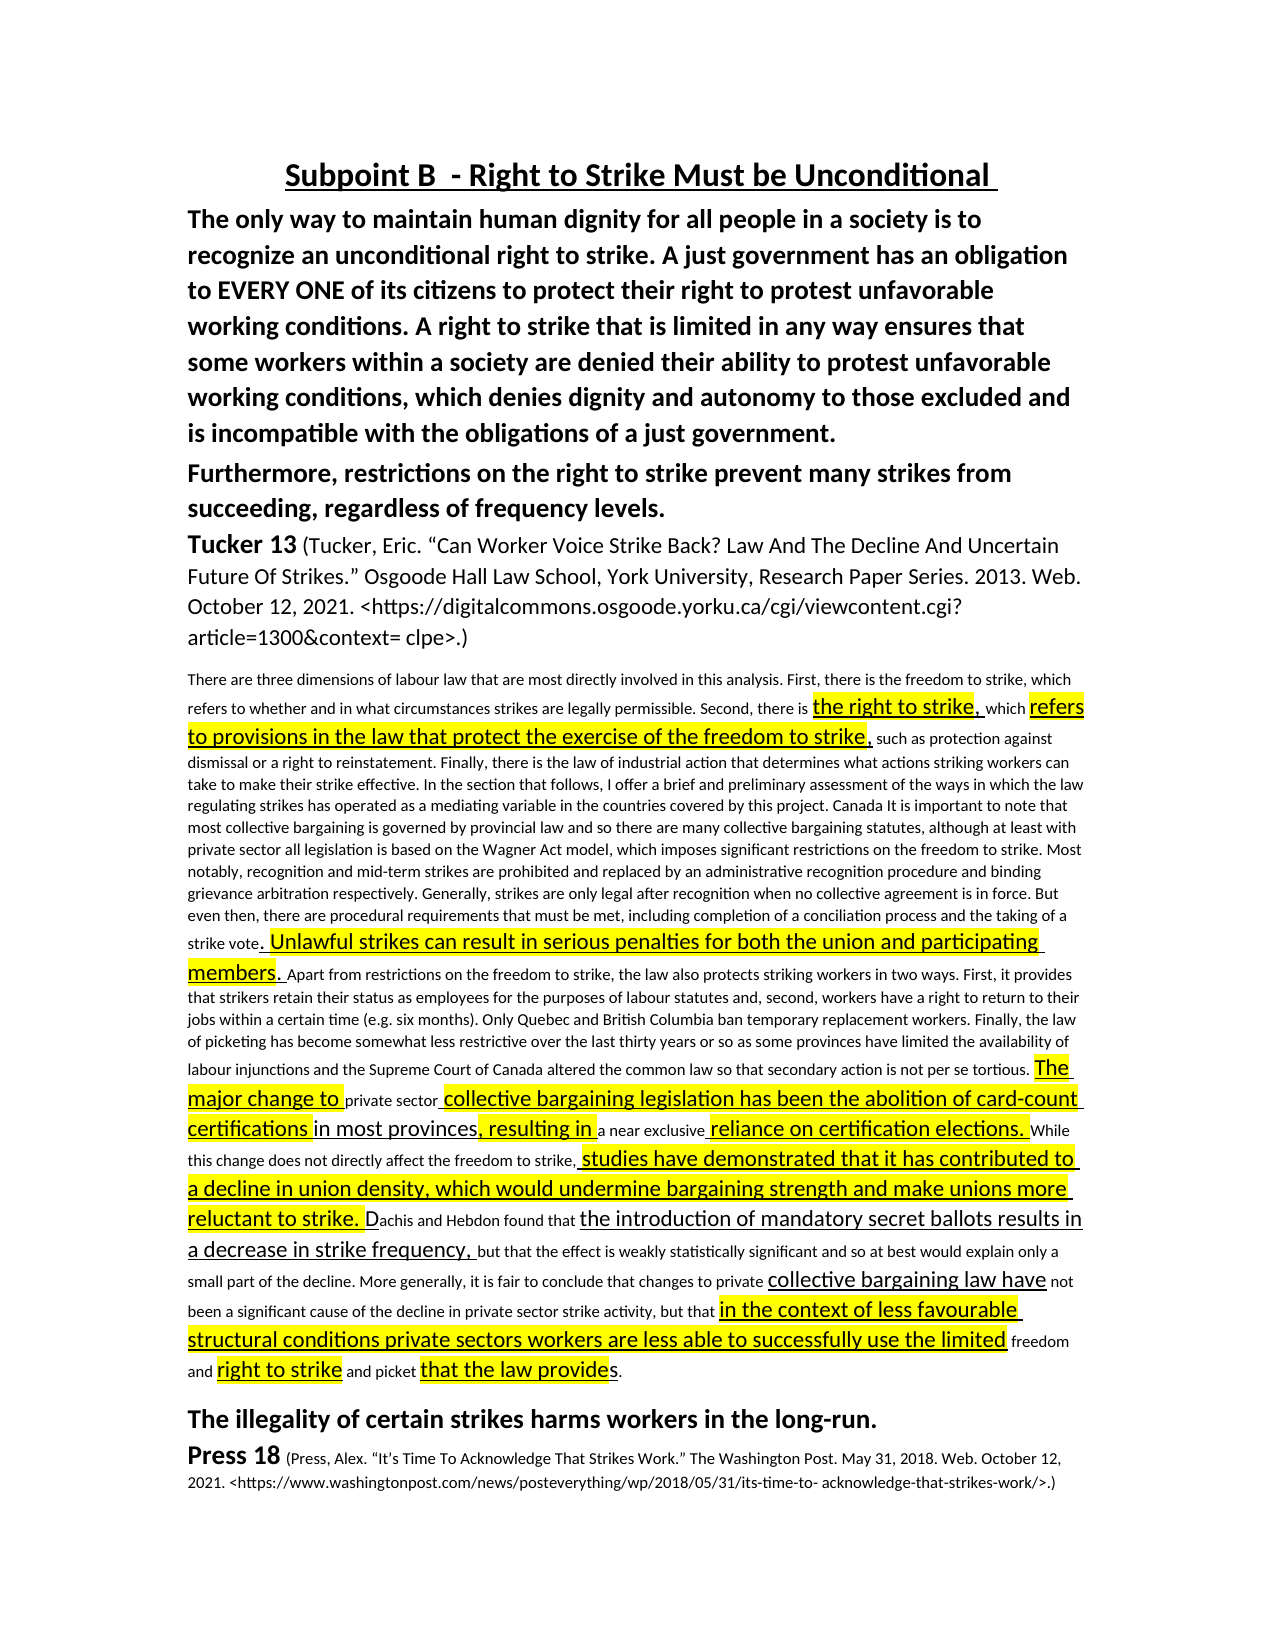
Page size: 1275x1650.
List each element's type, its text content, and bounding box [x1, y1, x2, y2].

subtitle Subpoint B - Right to Strike Must be Unconditional [187, 154, 1087, 195]
subtitle Furthermore, restrictions on the right to strike prevent many strikes from succeeding, regardless of frequency levels. [187, 456, 1087, 524]
text There are three dimensions of labour law that are most directly involved in this analysis. First, there is the freedom to strike, which refers to whether and in what circumstances strikes are legally permissible. Second, there is the right to strike, which refers to provisions in the law that protect the exercise of the freedom to strike, such as protection against dismissal or a right to reinstatement. Finally, there is the law of industrial action that determines what actions striking workers can take to make their strike effective. In the section that follows, I offer a brief and preliminary assessment of the ways in which the law regulating strikes has operated as a mediating variable in the countries covered by this project. Canada It is important to note that most collective bargaining is governed by provincial law and so there are many collective bargaining statutes, although at least with private sector all legislation is based on the Wagner Act model, which imposes significant restrictions on the freedom to strike. Most notably, recognition and mid-term strikes are prohibited and replaced by an administrative recognition procedure and binding grievance arbitration respectively. Generally, strikes are only legal after recognition when no collective agreement is in force. But even then, there are procedural requirements that must be met, including completion of a conciliation process and the taking of a strike vote. Unlawful strikes can result in serious penalties for both the union and participating members. Apart from restrictions on the freedom to strike, the law also protects striking workers in two ways. First, it provides that strikers retain their status as employees for the purposes of labour statutes and, second, workers have a right to return to their jobs within a certain time (e.g. six months). Only Quebec and British Columbia ban temporary replacement workers. Finally, the law of picketing has become somewhat less restrictive over the last thirty years or so as some provinces have limited the availability of labour injunctions and the Supreme Court of Canada altered the common law so that secondary action is not per se tortious. The major change to private sector collective bargaining legislation has been the abolition of card-count certifications in most provinces, resulting in a near exclusive reliance on certification elections. While this change does not directly affect the freedom to strike, studies have demonstrated that it has contributed to a decline in union density, which would undermine bargaining strength and make unions more reluctant to strike. Dachis and Hebdon found that the introduction of mandatory secret ballots results in a decrease in strike frequency, but that the effect is weakly statistically significant and so at best would explain only a small part of the decline. More generally, it is fair to conclude that changes to private collective bargaining law have not been a significant cause of the decline in private sector strike activity, but that in the context of less favourable structural conditions private sectors workers are less able to successfully use the limited freedom and right to strike and picket that the law provides. [187, 669, 1087, 1384]
text Tucker 13 (Tucker, Eric. “Can Worker Voice Strike Back? Law And The Decline And Uncertain Future Of Strikes.” Osgoode Hall Law School, York University, Research Paper Series. 2013. Web. October 12, 2021. <https://digitalcommons.osgoode.yorku.ca/cgi/viewcontent.cgi?article=1300&context= clpe>.) [187, 527, 1087, 651]
subtitle The illegality of certain strikes harms workers in the long-run. [187, 1402, 1087, 1436]
text Press 18 (Press, Alex. “It’s Time To Acknowledge That Strikes Work.” The Washington Post. May 31, 2018. Web. October 12, 2021. <https://www.washingtonpost.com/news/posteverything/wp/2018/05/31/its-time-to- acknowledge-that-strikes-work/>.) [187, 1438, 1087, 1493]
subtitle The only way to maintain human dignity for all people in a society is to recognize an unconditional right to strike. A just government has an obligation to EVERY ONE of its citizens to protect their right to protest unfavorable working conditions. A right to strike that is limited in any way ensures that some workers within a society are denied their ability to protest unfavorable working conditions, which denies dignity and autonomy to those excluded and is incompatible with the obligations of a just government. [187, 202, 1087, 449]
